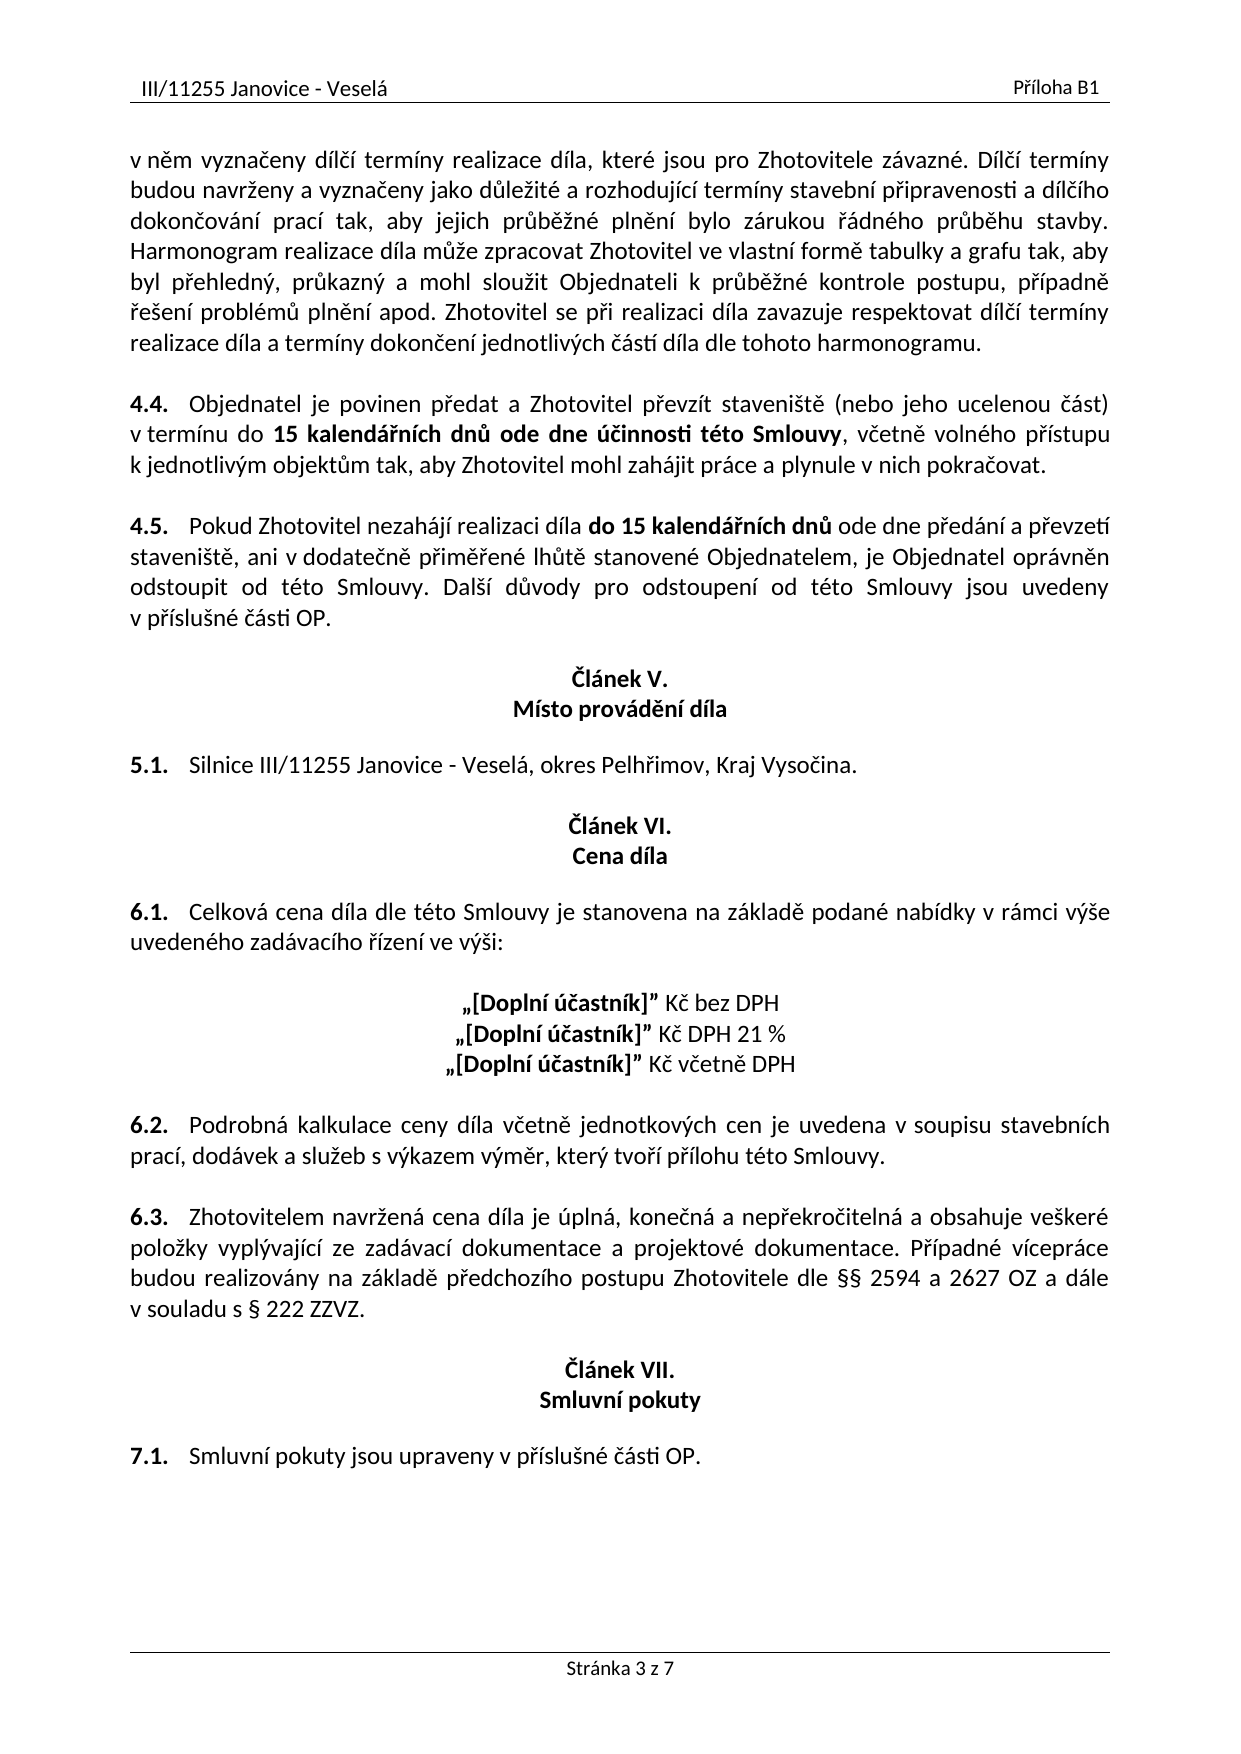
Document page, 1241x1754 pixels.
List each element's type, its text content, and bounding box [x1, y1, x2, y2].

text Článek VI. [130, 810, 1110, 840]
subtitle Článek VII. [130, 1354, 1110, 1384]
subtitle Článek V. [130, 663, 1110, 693]
subtitle Smluvní pokuty [130, 1384, 1110, 1415]
list Silnice III/11255 Janovice - Veselá, okres Pelhřimov, Kraj Vysočina. [130, 749, 1110, 779]
list Zhotovitelem navržená cena díla je úplná, konečná a nepřekročitelná a obsahuje veškeré položky vyplývající ze zadávací dokumentace a projektové dokumentace. Případné vícepráce budou realizovány na základě předchozího postupu Zhotovitele dle §§ 2594 a 2627 OZ a dále v souladu s § 222 ZZVZ. [130, 1201, 1110, 1323]
subtitle Místo provádění díla [130, 693, 1110, 724]
list Objednatel je povinen předat a Zhotovitel převzít staveniště (nebo jeho ucelenou část) v termínu do 15 kalendářních dnů ode dne účinnosti této Smlouvy, včetně volného přístupu k jednotlivým objektům tak, aby Zhotovitel mohl zahájit práce a plynule v nich pokračovat. [130, 388, 1110, 480]
text „[Doplní účastník]” Kč bez DPH [130, 987, 1110, 1018]
list Celková cena díla dle této Smlouvy je stanovena na základě podané nabídky v rámci výše uvedeného zadávacího řízení ve výši: [130, 896, 1110, 957]
list Smluvní pokuty jsou upraveny v příslušné části OP. [130, 1440, 1110, 1470]
list Podrobná kalkulace ceny díla včetně jednotkových cen je uvedena v soupisu stavebních prací, dodávek a služeb s výkazem výměr, který tvoří přílohu této Smlouvy. [130, 1109, 1110, 1171]
list Pokud Zhotovitel nezahájí realizaci díla do 15 kalendářních dnů ode dne předání a převzetí staveniště, ani v dodatečně přiměřené lhůtě stanovené Objednatelem, je Objednatel oprávněn odstoupit od této Smlouvy. Další důvody pro odstoupení od této Smlouvy jsou uvedeny v příslušné části OP. [130, 510, 1110, 632]
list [130, 144, 1110, 358]
text „[Doplní účastník]” Kč DPH 21 % [130, 1018, 1110, 1048]
text „[Doplní účastník]” Kč včetně DPH [130, 1048, 1110, 1079]
subtitle Cena díla [130, 840, 1110, 871]
